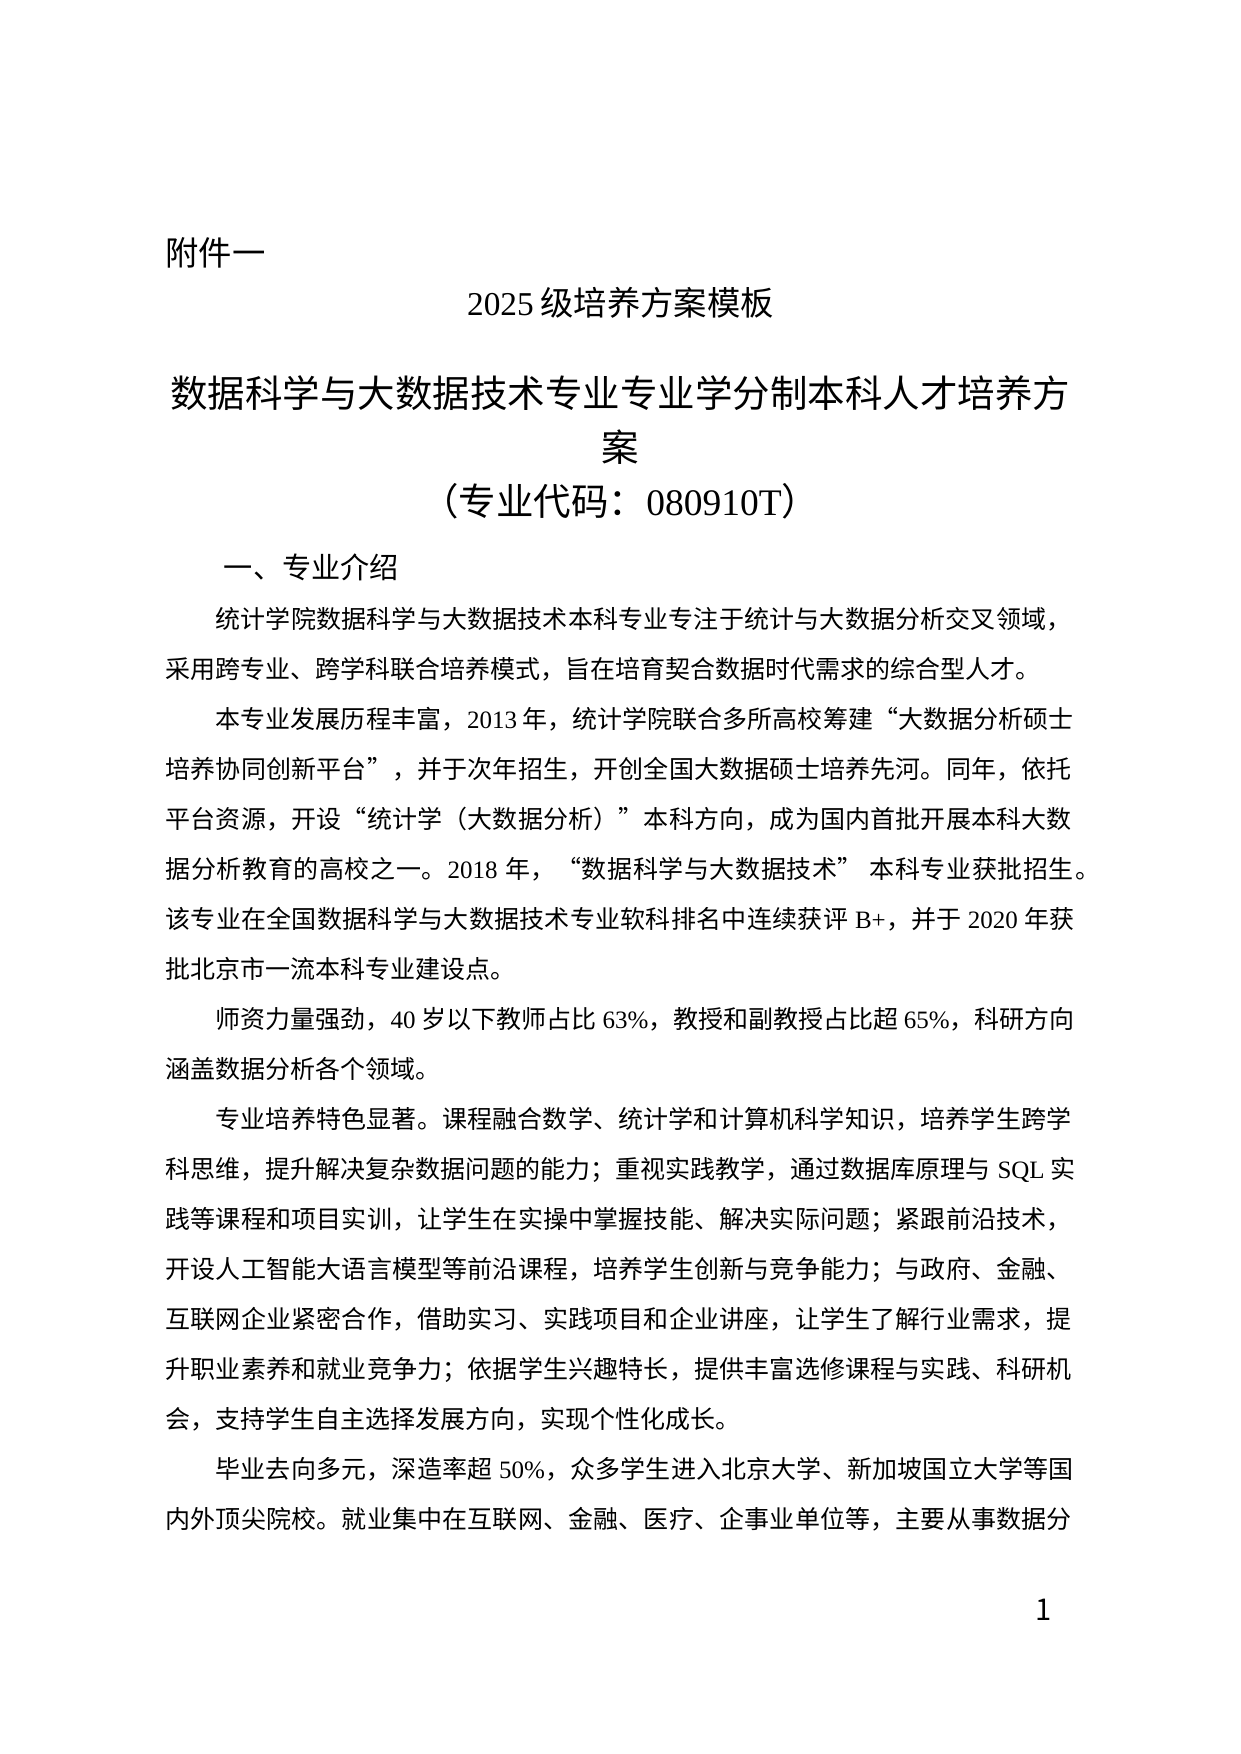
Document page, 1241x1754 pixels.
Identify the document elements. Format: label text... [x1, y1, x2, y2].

text 数据科学与大数据技术专业专业学分制本科人才培养方案 [165, 363, 1075, 472]
text 附件一 [165, 218, 1075, 277]
text 2025级培养方案模板 [165, 277, 1075, 325]
text 师资力量强劲，40 岁以下教师占比 63%，教授和副教授占比超 65%，科研方向涵盖数据分析各个领域。 [165, 989, 1075, 1089]
text 本专业发展历程丰富，2013年，统计学院联合多所高校筹建“大数据分析硕士培养协同创新平台”，并于次年招生，开创全国大数据硕士培养先河。同年，依托平台资源，开设“统计学（大数据分析）”本科方向，成为国内首批开展本科大数据分析教育的高校之一。2018 年，“数据科学与大数据技术” 本科专业获批招生。该专业在全国数据科学与大数据技术专业软科排名中连续获评 B+，并于 2020 年获批北京市一流本科专业建设点。 [165, 689, 1075, 989]
text 统计学院数据科学与大数据技术本科专业专注于统计与大数据分析交叉领域，采用跨专业、跨学科联合培养模式，旨在培育契合数据时代需求的综合型人才。 [165, 589, 1075, 689]
text 专业培养特色显著。课程融合数学、统计学和计算机科学知识，培养学生跨学科思维，提升解决复杂数据问题的能力；重视实践教学，通过数据库原理与 SQL 实践等课程和项目实训，让学生在实操中掌握技能、解决实际问题；紧跟前沿技术，开设人工智能大语言模型等前沿课程，培养学生创新与竞争能力；与政府、金融、互联网企业紧密合作，借助实习、实践项目和企业讲座，让学生了解行业需求，提升职业素养和就业竞争力；依据学生兴趣特长，提供丰富选修课程与实践、科研机会，支持学生自主选择发展方向，实现个性化成长。 [165, 1089, 1075, 1439]
text 一、专业介绍 [165, 539, 1075, 589]
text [165, 1439, 1075, 1539]
text （专业代码：080910T） [165, 472, 1075, 526]
